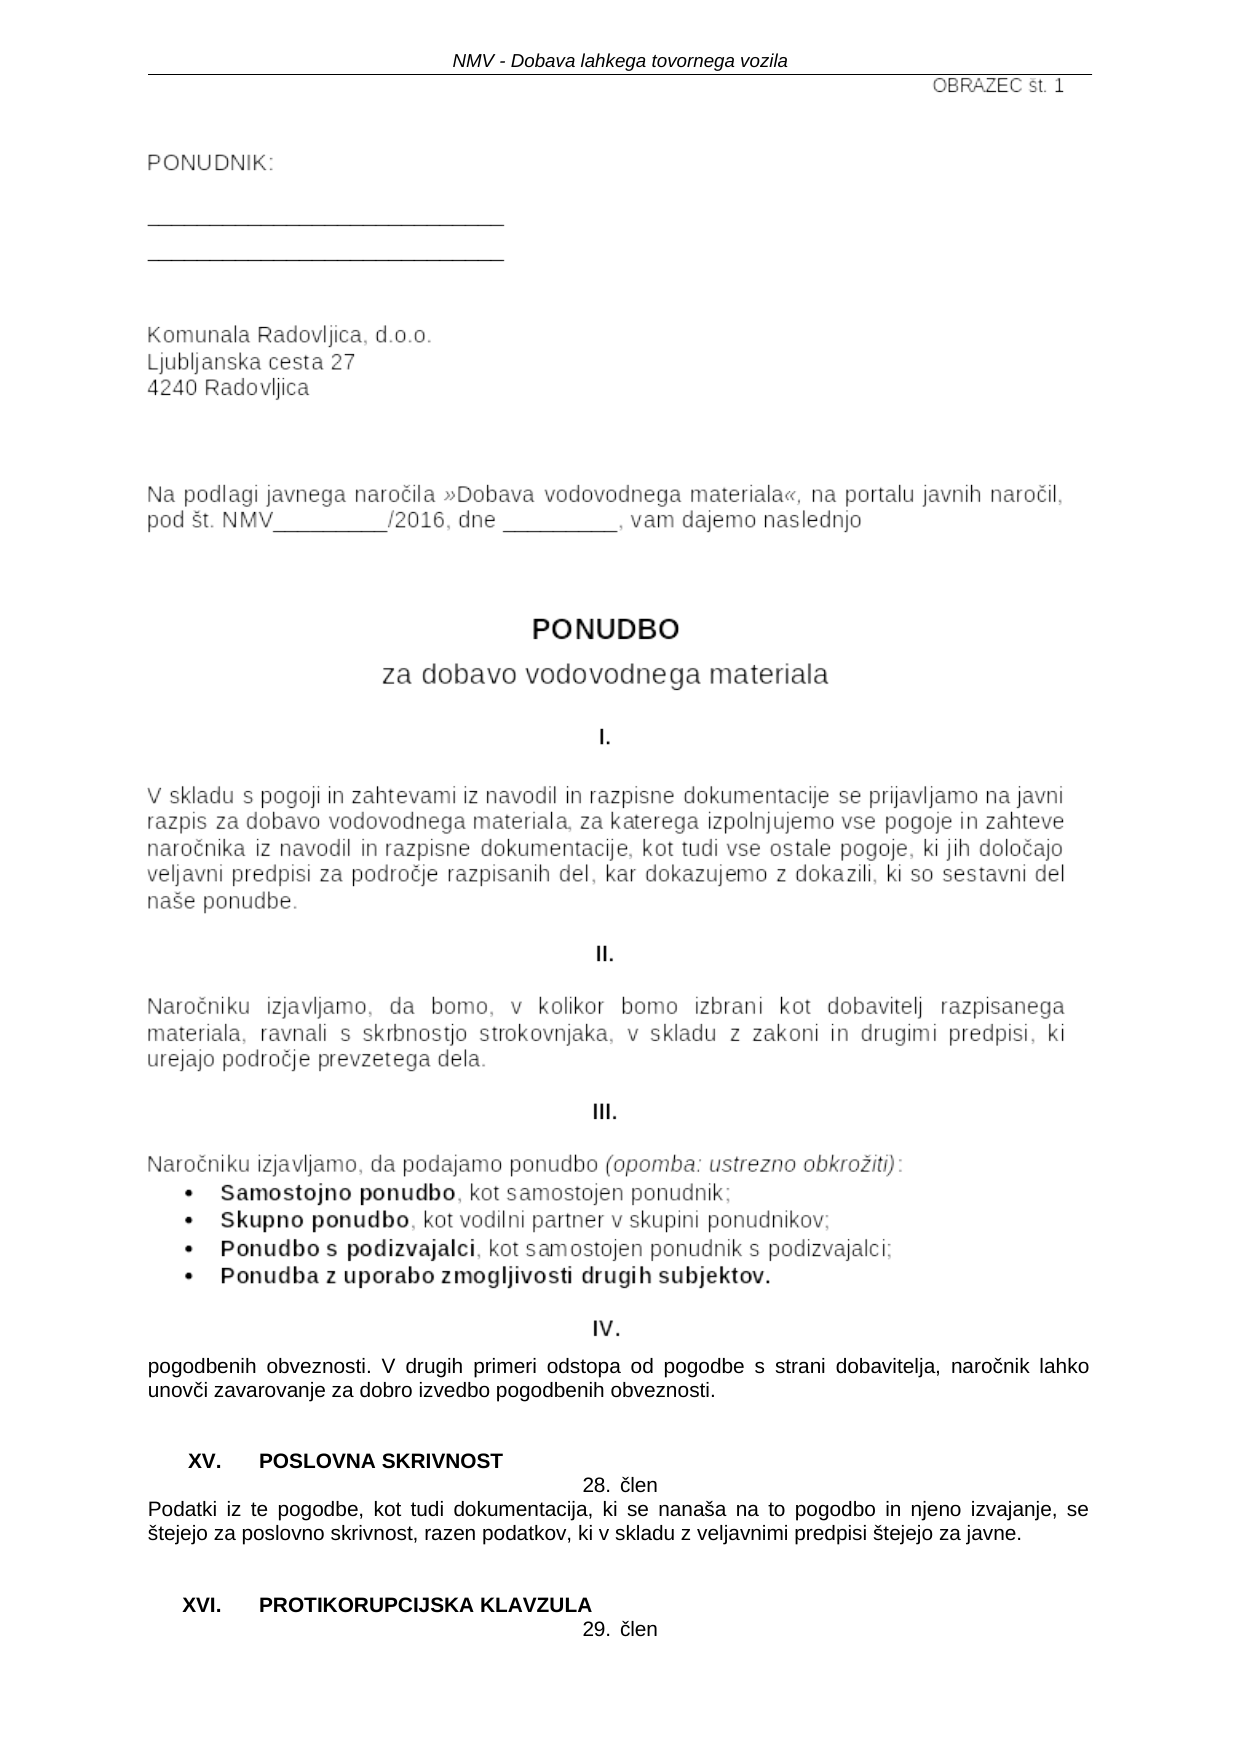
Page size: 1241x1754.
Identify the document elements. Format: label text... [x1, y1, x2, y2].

text Dobavitelj lahko odstopi od pogodbe v kolikor naročnik ne izpolni dogovorjenih zahtev iz te pogodbe. V tem primeru je odstop od pogodbe za dobavitelja brez unovčitve zavarovanj za dobro izvedbo pogodbenih obveznosti. V drugih primeri odstopa od pogodbe s strani dobavitelja, naročnik lahko unovči zavarovanje za dobro izvedbo pogodbenih obveznosti. [148, 1353, 1090, 1401]
list člen [148, 1473, 1092, 1497]
list člen [148, 1617, 1092, 1641]
list PROTIKORUPCIJSKA KLAVZULA [221, 1593, 1092, 1617]
text Podatki iz te pogodbe, kot tudi dokumentacija, ki se nanaša na to pogodbo in njeno izvajanje, se štejejo za poslovno skrivnost, razen podatkov, ki v skladu z veljavnimi predpisi štejejo za javne. [148, 1497, 1090, 1545]
list POSLOVNA SKRIVNOST [221, 1449, 1092, 1473]
